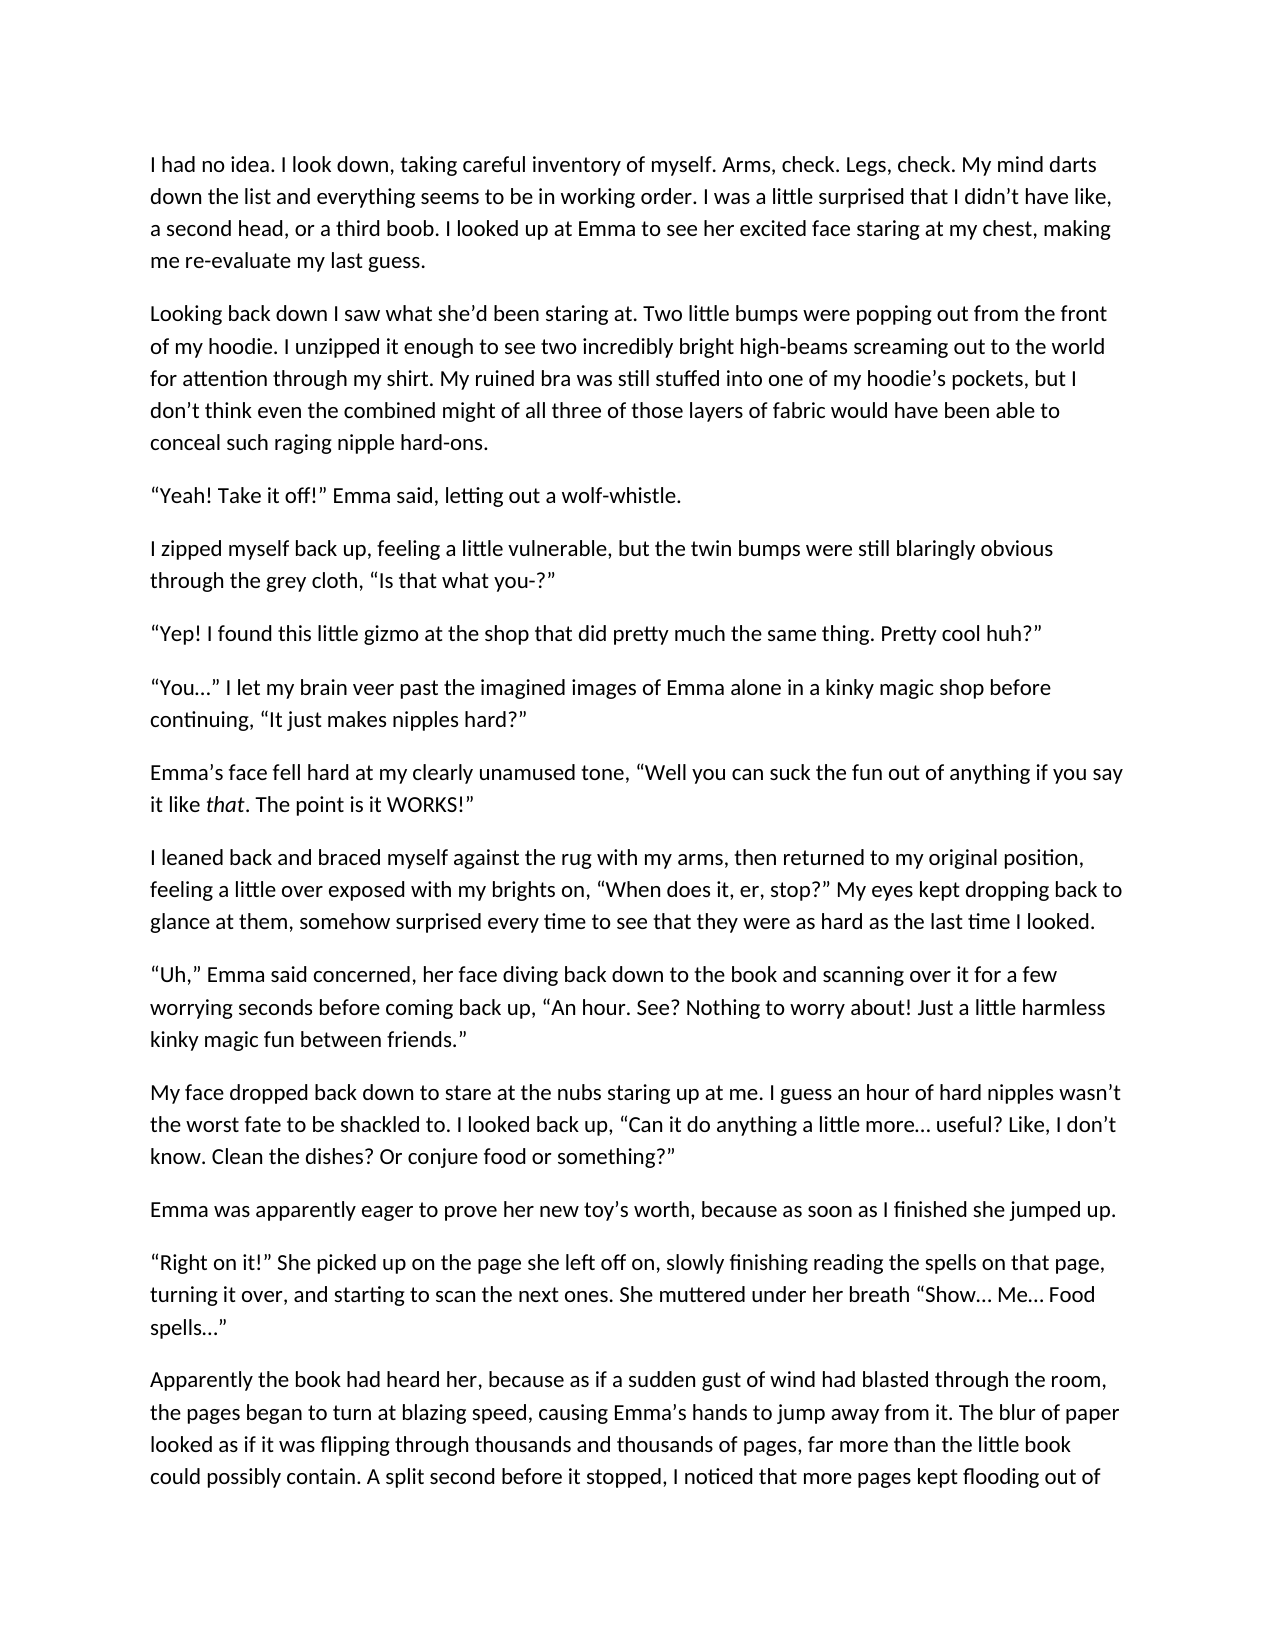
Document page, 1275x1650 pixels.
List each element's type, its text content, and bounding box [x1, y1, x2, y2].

text “Yeah! Take it off!” Emma said, letting out a wolf-whistle. [150, 481, 1125, 509]
text Emma’s face fell hard at my clearly unamused tone, “Well you can suck the fun out of anything if you say it like that. The point is it WORKS!” [150, 758, 1125, 818]
text I zipped myself back up, feeling a little vulnerable, but the twin bumps were still blaringly obvious through the grey cloth, “Is that what you-?” [150, 534, 1125, 594]
text I had no idea. I look down, taking careful inventory of myself. Arms, check. Legs, check. My mind darts down the list and everything seems to be in working order. I was a little surprised that I didn’t have like, a second head, or a third boob. I looked up at Emma to see her excited face staring at my chest, making me re-evaluate my last guess. [150, 150, 1125, 274]
text “Uh,” Emma said concerned, her face diving back down to the book and scanning over it for a few worrying seconds before coming back up, “An hour. See? Nothing to worry about! Just a little harmless kinky magic fun between friends.” [150, 960, 1125, 1053]
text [150, 1366, 1125, 1490]
text Looking back down I saw what she’d been staring at. Two little bumps were popping out from the front of my hoodie. I unzipped it enough to see two incredibly bright high-beams screaming out to the world for attention through my shirt. My ruined bra was still stuffed into one of my hoodie’s pockets, but I don’t think even the combined might of all three of those layers of fabric would have been able to conceal such raging nipple hard-ons. [150, 299, 1125, 456]
text I leaned back and braced myself against the rug with my arms, then returned to my original position, feeling a little over exposed with my brights on, “When does it, er, stop?” My eyes kept dropping back to glance at them, somehow surprised every time to see that they were as hard as the last time I looked. [150, 843, 1125, 935]
text “Yep! I found this little gizmo at the shop that did pretty much the same thing. Pretty cool huh?” [150, 619, 1125, 648]
text “You…” I let my brain veer past the imagined images of Emma alone in a kinky magic shop before continuing, “It just makes nipples hard?” [150, 673, 1125, 733]
text Emma was apparently eager to prove her new toy’s worth, because as soon as I finished she jumped up. [150, 1195, 1125, 1223]
text “Right on it!” She picked up on the page she left off on, slowly finishing reading the spells on that page, turning it over, and starting to scan the next ones. She muttered under her breath “Show… Me… Food spells…” [150, 1248, 1125, 1341]
text My face dropped back down to stare at the nubs staring up at me. I guess an hour of hard nipples wasn’t the worst fate to be shackled to. I looked back up, “Can it do anything a little more… useful? Like, I don’t know. Clean the dishes? Or conjure food or something?” [150, 1078, 1125, 1170]
